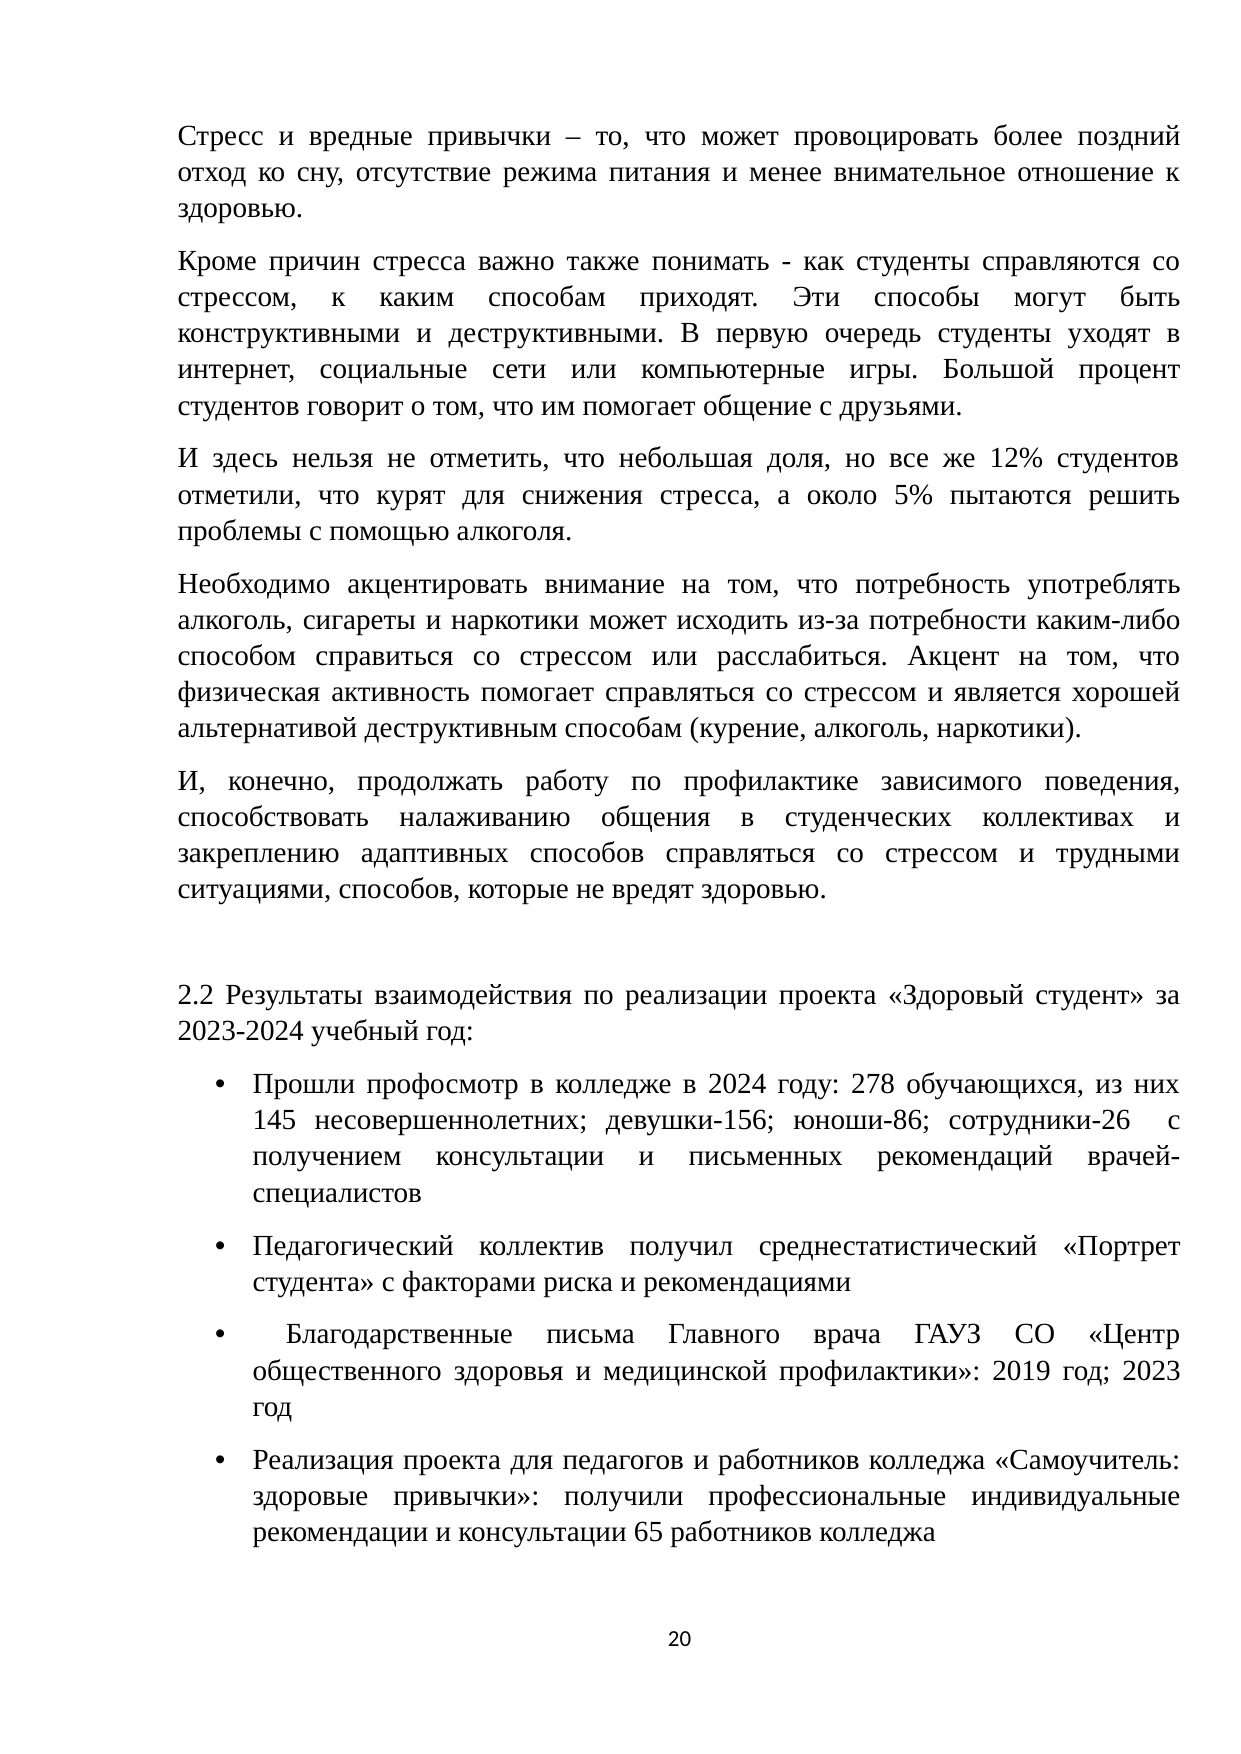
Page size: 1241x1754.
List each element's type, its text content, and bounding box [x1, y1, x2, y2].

text Стресс и вредные привычки – то, что может провоцировать более поздний отход ко сну, отсутствие режима питания и менее внимательное отношение к здоровью. [177, 118, 1181, 224]
list Прошли профосмотр в колледже в 2024 году: 278 обучающихся, из них 145 несовершеннолетних; девушки-156; юноши-86; сотрудники-26 с получением консультации и письменных рекомендаций врачей-специалистов [215, 1066, 1181, 1208]
list Педагогический коллектив получил среднестатистический «Портрет студента» с факторами риска и рекомендациями [215, 1227, 1181, 1297]
list Реализация проекта для педагогов и работников колледжа «Самоучитель: здоровые привычки»: получили профессиональные индивидуальные рекомендации и консультации 65 работников колледжа [215, 1442, 1181, 1548]
text Кроме причин стресса важно также понимать - как студенты справляются со стрессом, к каким способам приходят. Эти способы могут быть конструктивными и деструктивными. В первую очередь студенты уходят в интернет, социальные сети или компьютерные игры. Большой процент студентов говорит о том, что им помогает общение с друзьями. [177, 243, 1181, 421]
text 2.2 Результаты взаимодействия по реализации проекта «Здоровый студент» за 2023-2024 учебный год: [177, 977, 1181, 1047]
list Благодарственные письма Главного врача ГАУЗ СО «Центр общественного здоровья и медицинской профилактики»: 2019 год; 2023 год [215, 1317, 1181, 1422]
text Необходимо акцентировать внимание на том, что потребность употреблять алкоголь, сигареты и наркотики может исходить из-за потребности каким-либо способом справиться со стрессом или расслабиться. Акцент на том, что физическая активность помогает справляться со стрессом и является хорошей альтернативой деструктивным способам (курение, алкоголь, наркотики). [177, 566, 1181, 744]
text И, конечно, продолжать работу по профилактике зависимого поведения, способствовать налаживанию общения в студенческих коллективах и закреплению адаптивных способов справляться со стрессом и трудными ситуациями, способов, которые не вредят здоровью. [177, 763, 1181, 905]
text И здесь нельзя не отметить, что небольшая доля, но все же 12% студентов отметили, что курят для снижения стресса, а около 5% пытаются решить проблемы с помощью алкоголя. [177, 441, 1181, 546]
